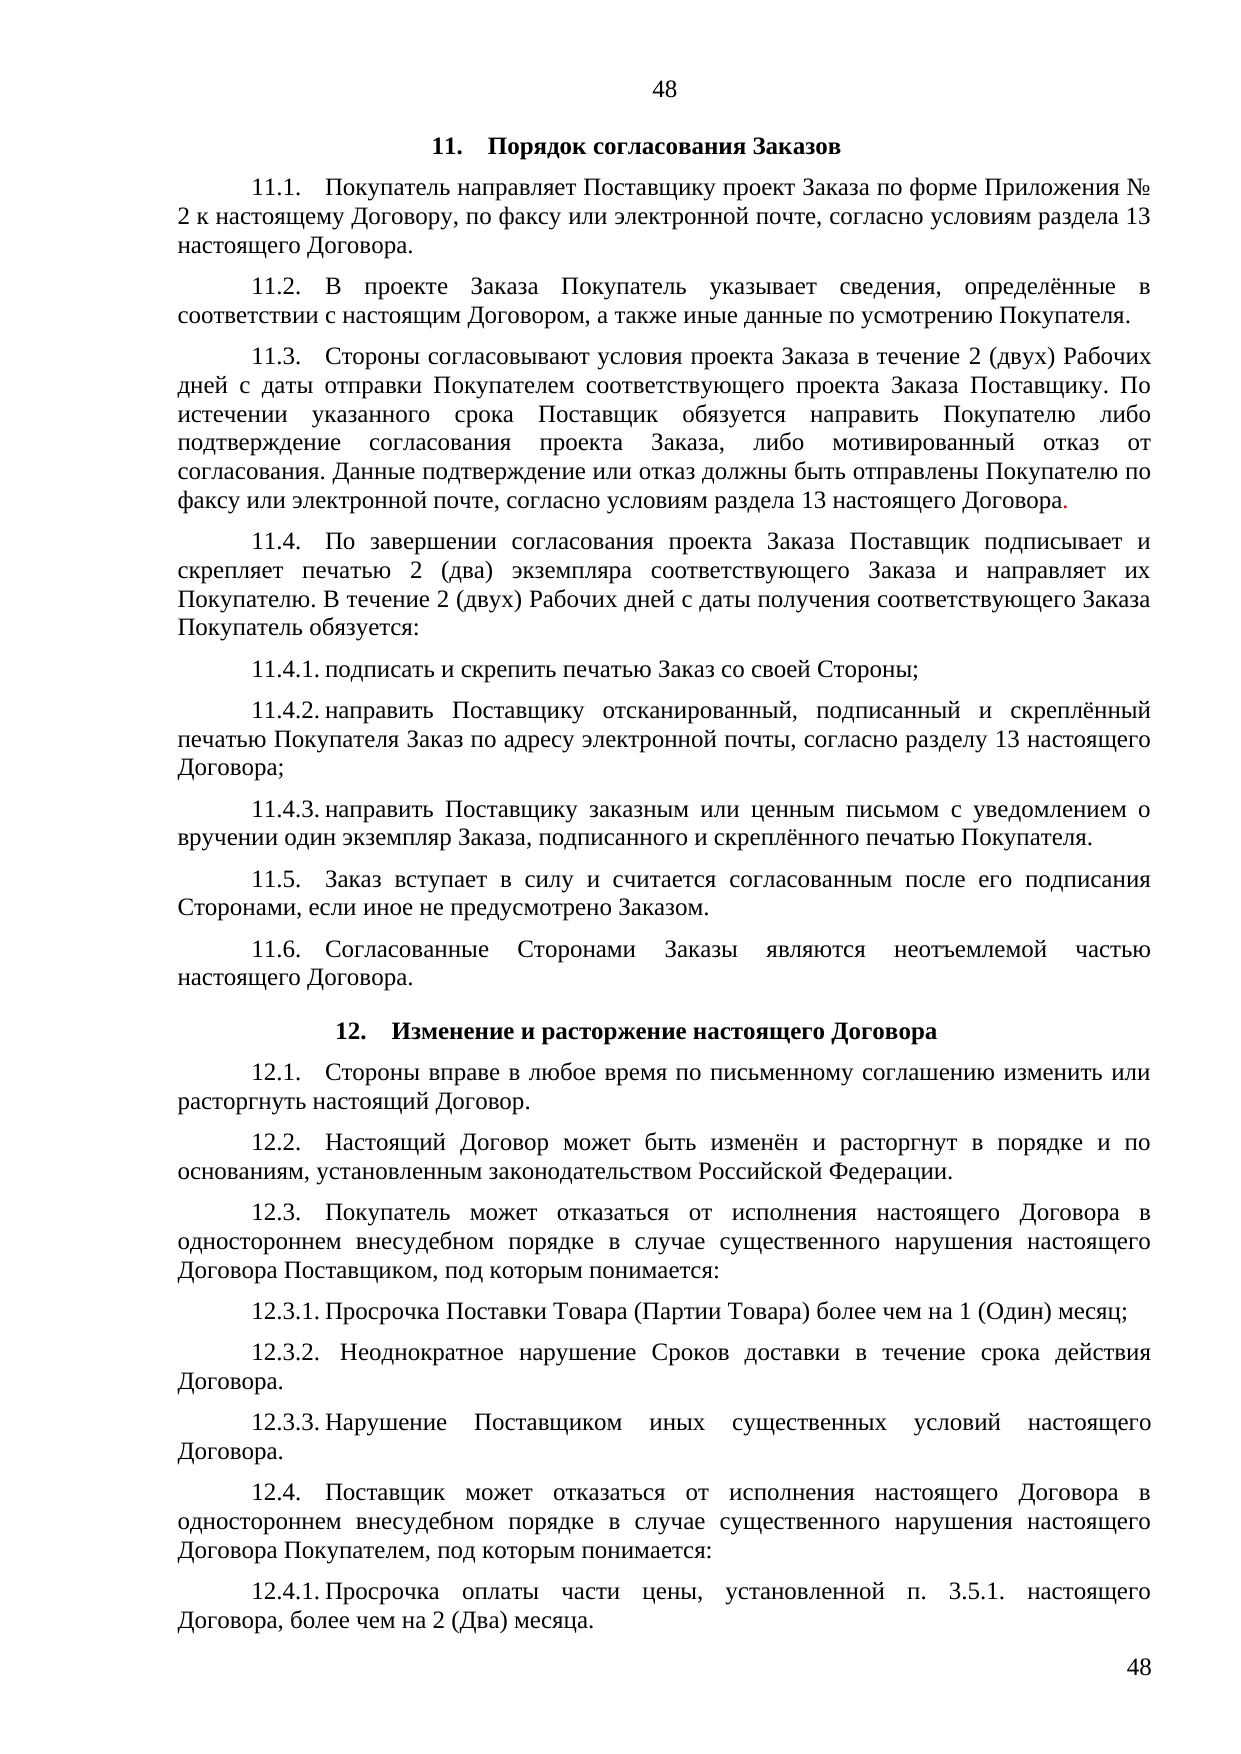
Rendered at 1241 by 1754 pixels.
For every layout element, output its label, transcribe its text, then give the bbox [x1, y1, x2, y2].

list Просрочка Поставки Товара (Партии Товара) более чем на 1 (Один) месяц; [177, 1296, 1152, 1325]
list подписать и скрепить печатью Заказ со своей Стороны; [177, 654, 1152, 682]
list По завершении согласования проекта Заказа Поставщик подписывает и скрепляет печатью 2 (два) экземпляра соответствующего Заказа и направляет их Покупателю. В течение 2 (двух) Рабочих дней с даты получения соответствующего Заказа Покупатель обязуется: [177, 526, 1152, 641]
list Поставщик может отказаться от исполнения настоящего Договора в одностороннем внесудебном порядке в случае существенного нарушения настоящего Договора Покупателем, под которым понимается: [177, 1477, 1152, 1564]
list В проекте Заказа Покупатель указывает сведения, определённые в соответствии с настоящим Договором, а также иные данные по усмотрению Покупателя. [177, 271, 1152, 329]
list Неоднократное нарушение Сроков доставки в течение срока действия Договора. [177, 1337, 1152, 1395]
list Стороны вправе в любое время по письменному соглашению изменить или расторгнуть настоящий Договор. [177, 1057, 1152, 1115]
list Изменение и расторжение настоящего Договора [121, 1016, 1152, 1045]
list направить Поставщику заказным или ценным письмом с уведомлением о вручении один экземпляр Заказа, подписанного и скреплённого печатью Покупателя. [177, 794, 1152, 851]
list Порядок согласования Заказов [121, 131, 1152, 160]
list направить Поставщику отсканированный, подписанный и скреплённый печатью Покупателя Заказ по адресу электронной почты, согласно разделу 13 настоящего Договора; [177, 695, 1152, 781]
list Покупатель может отказаться от исполнения настоящего Договора в одностороннем внесудебном порядке в случае существенного нарушения настоящего Договора Поставщиком, под которым понимается: [177, 1197, 1152, 1284]
list Покупатель направляет Поставщику проект Заказа по форме Приложения № 2 к настоящему Договору, по факсу или электронной почте, согласно условиям раздела 13 настоящего Договора. [177, 172, 1152, 259]
list Нарушение Поставщиком иных существенных условий настоящего Договора. [177, 1407, 1152, 1465]
list Настоящий Договор может быть изменён и расторгнут в порядке и по основаниям, установленным законодательством Российской Федерации. [177, 1127, 1152, 1185]
list Заказ вступает в силу и считается согласованным после его подписания Сторонами, если иное не предусмотрено Заказом. [177, 864, 1152, 921]
list Стороны согласовывают условия проекта Заказа в течение 2 (двух) Рабочих дней с даты отправки Покупателем соответствующего проекта Заказа Поставщику. По истечении указанного срока Поставщик обязуется направить Покупателю либо подтверждение согласования проекта Заказа, либо мотивированный отказ от согласования. Данные подтверждение или отказ должны быть отправлены Покупателю по факсу или электронной почте, согласно условиям раздела 13 настоящего Договора. [177, 341, 1152, 514]
list Согласованные Сторонами Заказы являются неотъемлемой частью настоящего Договора. [177, 934, 1152, 991]
list Просрочка оплаты части цены, установленной п. 3.5.1. настоящего Договора, более чем на 2 (Два) месяца. [177, 1576, 1152, 1634]
